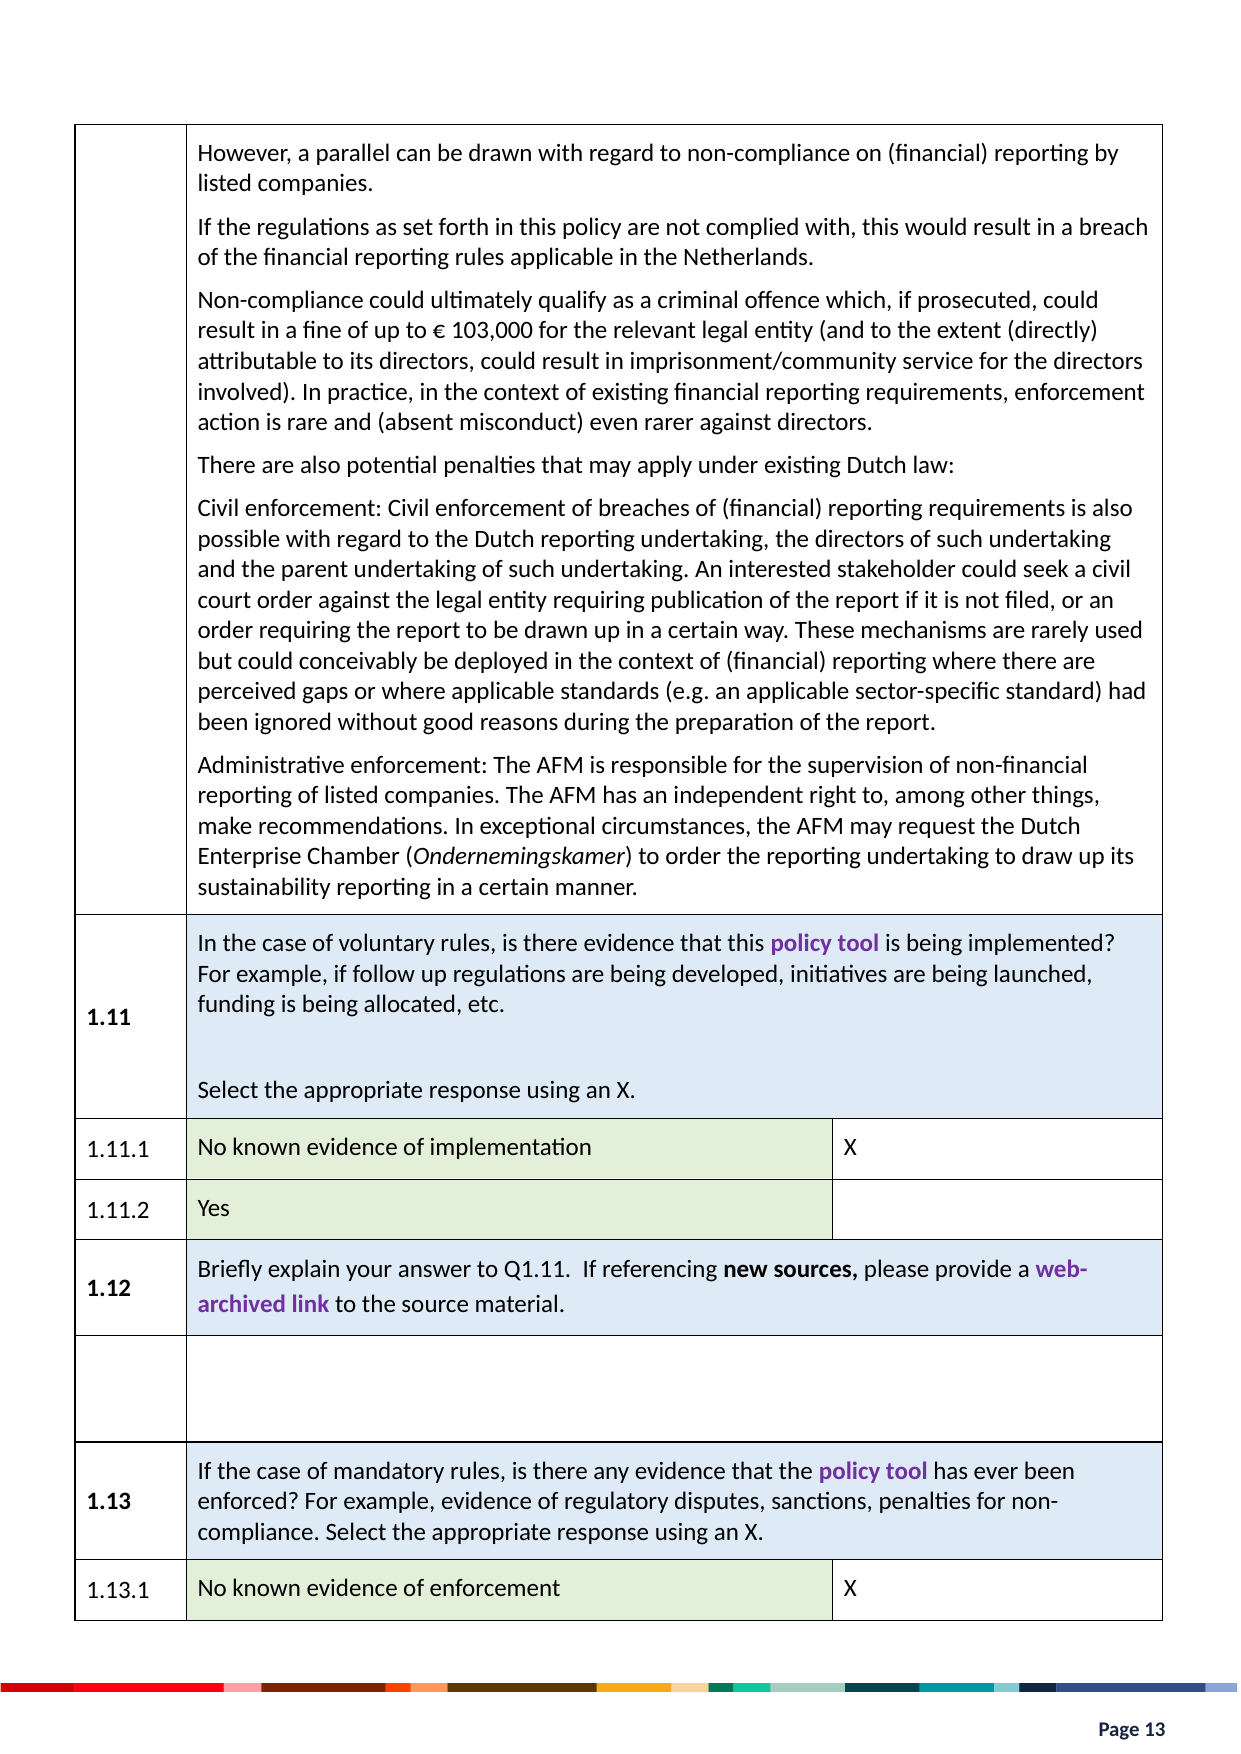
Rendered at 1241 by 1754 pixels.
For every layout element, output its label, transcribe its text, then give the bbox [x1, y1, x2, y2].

table_cell [833, 1180, 1162, 1239]
table_cell 1.13.1 [76, 1560, 186, 1620]
table_cell No known evidence of implementation [187, 1119, 832, 1178]
table_cell No known evidence of enforcement [187, 1560, 832, 1620]
table_cell X [833, 1119, 1162, 1178]
table_cell 1.12 [76, 1240, 186, 1335]
picture [0, 1683, 1236, 1692]
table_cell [187, 125, 1162, 914]
table_cell 1.13 [76, 1443, 186, 1559]
table_cell [76, 125, 186, 914]
table_cell X [833, 1560, 1162, 1620]
table_cell 1.11.1 [76, 1119, 186, 1178]
table_cell [187, 1336, 1162, 1441]
table_cell Yes [187, 1180, 832, 1239]
table_cell 1.11 [76, 915, 186, 1118]
table_cell [76, 1336, 186, 1441]
table_cell In the case of voluntary rules, is there evidence that this policy tool is being implemented? For example, if follow up regulations are being developed, initiatives are being launched, funding is being allocated, etc. Select the appropriate response using an X. [187, 915, 1162, 1118]
table_cell Briefly explain your answer to Q1.11. If referencing new sources, please provide a web-archived link to the source material. [187, 1240, 1162, 1335]
table_cell 1.11.2 [76, 1180, 186, 1239]
table_cell If the case of mandatory rules, is there any evidence that the policy tool has ever been enforced? For example, evidence of regulatory disputes, sanctions, penalties for non-compliance. Select the appropriate response using an X. [187, 1443, 1162, 1559]
